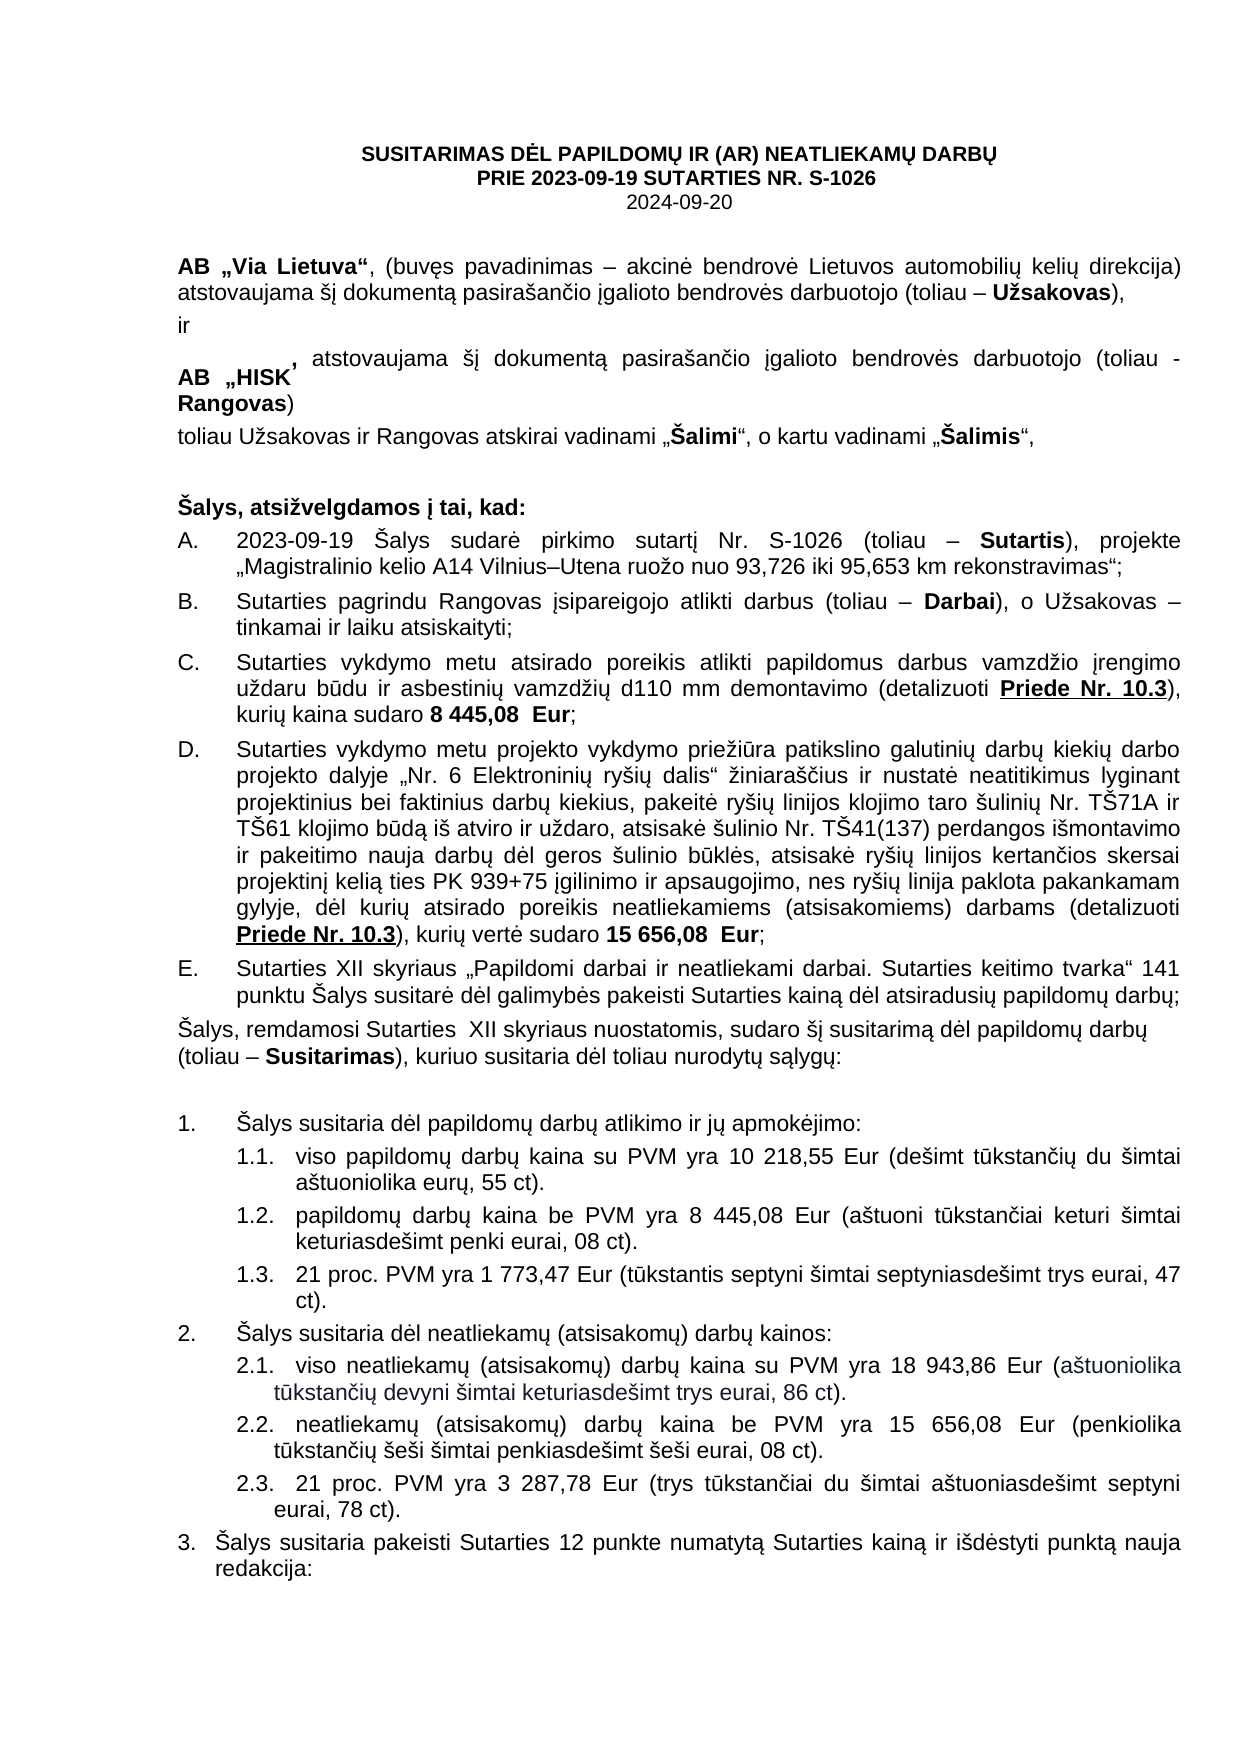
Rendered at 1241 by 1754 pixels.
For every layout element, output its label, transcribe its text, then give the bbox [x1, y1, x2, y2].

list 21 proc. PVM yra 3 287,78 Eur (trys tūkstančiai du šimtai aštuoniasdešimt septyni eurai, 78 ct). [236, 1470, 1181, 1523]
text ir [177, 312, 1181, 338]
list viso neatliekamų (atsisakomų) darbų kaina su PVM yra 18 943,86 Eur (aštuoniolika tūkstančių devyni šimtai keturiasdešimt trys eurai, 86 ct). [236, 1352, 1181, 1405]
text toliau ir atskirai vadinami „Šalimi“, o kartu vadinami „Šalimis“, [177, 423, 1181, 449]
list viso papildomų darbų kaina su PVM yra Eur (). [236, 1143, 1181, 1195]
text atstovaujama šį dokumentą pasirašančio įgalioto bendrovės darbuotojo (toliau - ) [177, 344, 1181, 416]
list Sutarties pagrindu Rangovas įsipareigojo atlikti darbus (toliau – Darbai), o Užsakovas – tinkamai ir laiku atsiskaityti; [177, 588, 1181, 640]
text Šalys, remdamosi Sutarties (toliau – Susitarimas), kuriuo susitaria dėl toliau nurodytų sąlygų: [177, 1016, 1181, 1069]
list Šalys sudarė (toliau – Sutartis), projekte „“; [177, 527, 1181, 579]
text Šalys, atsižvelgdamos į tai, kad: [177, 494, 1181, 520]
list Sutarties vykdymo metu atsirado poreikis atlikti papildomus darbus vamzdžio įrengimo uždaru būdu ir asbestinių vamzdžių d110 mm demontavimo (detalizuoti Priede Nr. 10.3), kurių kaina sudaro 8 445,08 Eur; [177, 649, 1181, 728]
list 21 proc. PVM yra 1 773,47 Eur (). [236, 1261, 1181, 1313]
list Šalys susitaria pakeisti Sutarties punkte numatytą Sutarties kainą ir išdėstyti punktą nauja redakcija: [177, 1529, 1181, 1582]
list Sutarties XII skyriaus „Papildomi darbai ir neatliekami darbai. Sutarties keitimo tvarka“ 141 punktu Šalys susitarė dėl galimybės pakeisti Sutarties kainą dėl atsiradusių papildomų darbų; [177, 955, 1181, 1008]
list papildomų darbų kaina be PVM yra Eur (). [236, 1202, 1181, 1254]
list Šalys susitaria dėl neatliekamų (atsisakomų) darbų kainos: [177, 1319, 1181, 1346]
list susitaria dėl atlikimo ir jų apmokėjimo: [177, 1110, 1181, 1136]
text SUSITARIMAS DĖL PAPILDOMŲ IR (AR) NEATLIEKAMŲ DARBŲ [177, 142, 1181, 166]
list Sutarties vykdymo metu projekto vykdymo priežiūra patikslino galutinių darbų kiekių darbo projekto dalyje „Nr. 6 Elektroninių ryšių dalis“ žiniaraščius ir nustatė neatitikimus lyginant projektinius bei faktinius darbų kiekius, pakeitė ryšių linijos klojimo taro šulinių Nr. TŠ71A ir TŠ61 klojimo būdą iš atviro ir uždaro, atsisakė šulinio Nr. TŠ41(137) perdangos išmontavimo ir pakeitimo nauja darbų dėl geros šulinio būklės, atsisakė ryšių linijos kertančios skersai projektinį kelią ties PK 939+75 įgilinimo ir apsaugojimo, nes ryšių linija paklota pakankamam gylyje, dėl kurių atsirado poreikis neatliekamiems (atsisakomiems) darbams (detalizuoti Priede Nr. 10.3), kurių vertė sudaro 15 656,08 Eur; [177, 736, 1181, 947]
text AB „Via Lietuva“, (buvęs pavadinimas – akcinė bendrovė Lietuvos automobilių kelių direkcija) atstovaujama šį dokumentą pasirašančio įgalioto bendrovės darbuotojo (toliau – ), [177, 253, 1181, 306]
text PRIE 2023-09-19 SUTARTIES NR. [177, 166, 1181, 190]
list neatliekamų (atsisakomų) darbų kaina be PVM yra 15 656,08 Eur (penkiolika tūkstančių šeši šimtai penkiasdešimt šeši eurai, 08 ct). [236, 1411, 1181, 1464]
